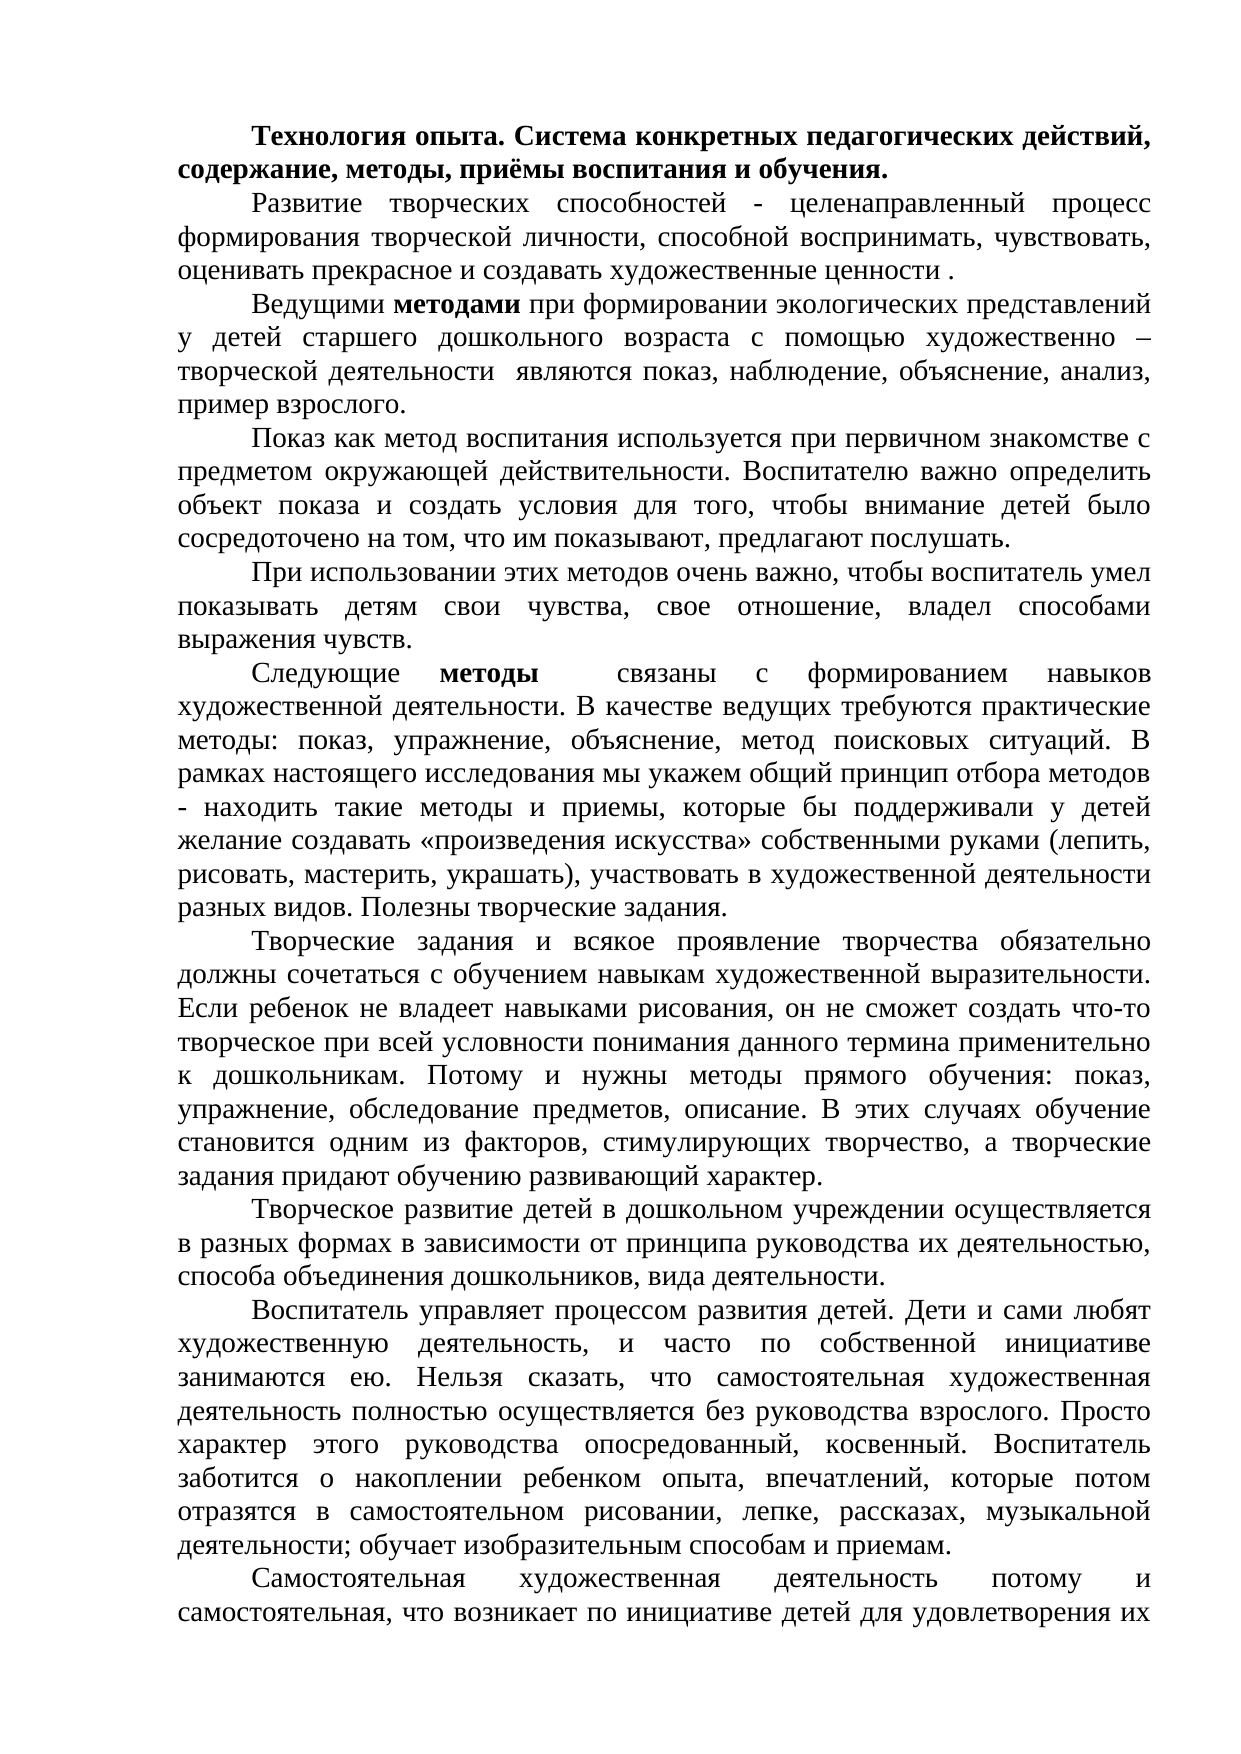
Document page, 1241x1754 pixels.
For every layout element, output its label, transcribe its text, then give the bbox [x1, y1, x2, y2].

text При использовании этих методов очень важно, чтобы воспитатель умел показывать детям свои чувства, свое отношение, владел способами выражения чувств. [177, 554, 1152, 655]
text Показ как метод воспитания используется при первичном знакомстве с предметом окружающей действительности. Воспитателю важно определить объект показа и создать условия для того, чтобы внимание детей было сосредоточено на том, что им показывают, предлагают послушать. [177, 420, 1152, 554]
text Развитие творческих способностей - целенаправленный процесс формирования творческой личности, способной воспринимать, чувствовать, оценивать прекрасное и создавать художественные ценности . [177, 185, 1152, 286]
text Творческое развитие детей в дошкольном учреждении осуществляется в разных формах в зависимости от принципа руководства их деятельностью, способа объединения дошкольников, вида деятельности. [177, 1191, 1152, 1292]
text Следующие методы связаны с формированием навыков художественной деятельности. В качестве ведущих требуются практические методы: показ, упражнение, объяснение, метод поисковых ситуаций. В рамках настоящего исследования мы укажем общий принцип отбора методов - находить такие методы и приемы, которые бы поддерживали у детей желание создавать «произведения искусства» собственными руками (лепить, рисовать, мастерить, украшать), участвовать в художественной деятельности разных видов. Полезны творческие задания. [177, 655, 1152, 923]
text Воспитатель управляет процессом развития детей. Дети и сами любят художественную деятельность, и часто по собственной инициативе занимаются ею. Нельзя сказать, что самостоятельная художественная деятельность полностью осуществляется без руководства взрослого. Просто характер этого руководства опосредованный, косвенный. Воспитатель заботится о накоплении ребенком опыта, впечатлений, которые потом отразятся в самостоятельном рисовании, лепке, рассказах, музыкальной деятельности; обучает изобразительным способам и приемам. [177, 1292, 1152, 1560]
text Ведущими методами при формировании экологических представлений у детей старшего дошкольного возраста с помощью художественно – творческой деятельности являются показ, наблюдение, объяснение, анализ, пример взрослого. [177, 286, 1152, 420]
text Технология опыта. Система конкретных педагогических действий, содержание, методы, приёмы воспитания и обучения. [177, 118, 1152, 185]
text Творческие задания и всякое проявление творчества обязательно должны сочетаться с обучением навыкам художественной выразительности. Если ребенок не владеет навыками рисования, он не сможет создать что-то творческое при всей условности понимания данного термина применительно к дошкольникам. Потому и нужны методы прямого обучения: показ, упражнение, обследование предметов, описание. В этих случаях обучение становится одним из факторов, стимулирующих творчество, а творческие задания придают обучению развивающий характер. [177, 923, 1152, 1191]
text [177, 1560, 1152, 1627]
